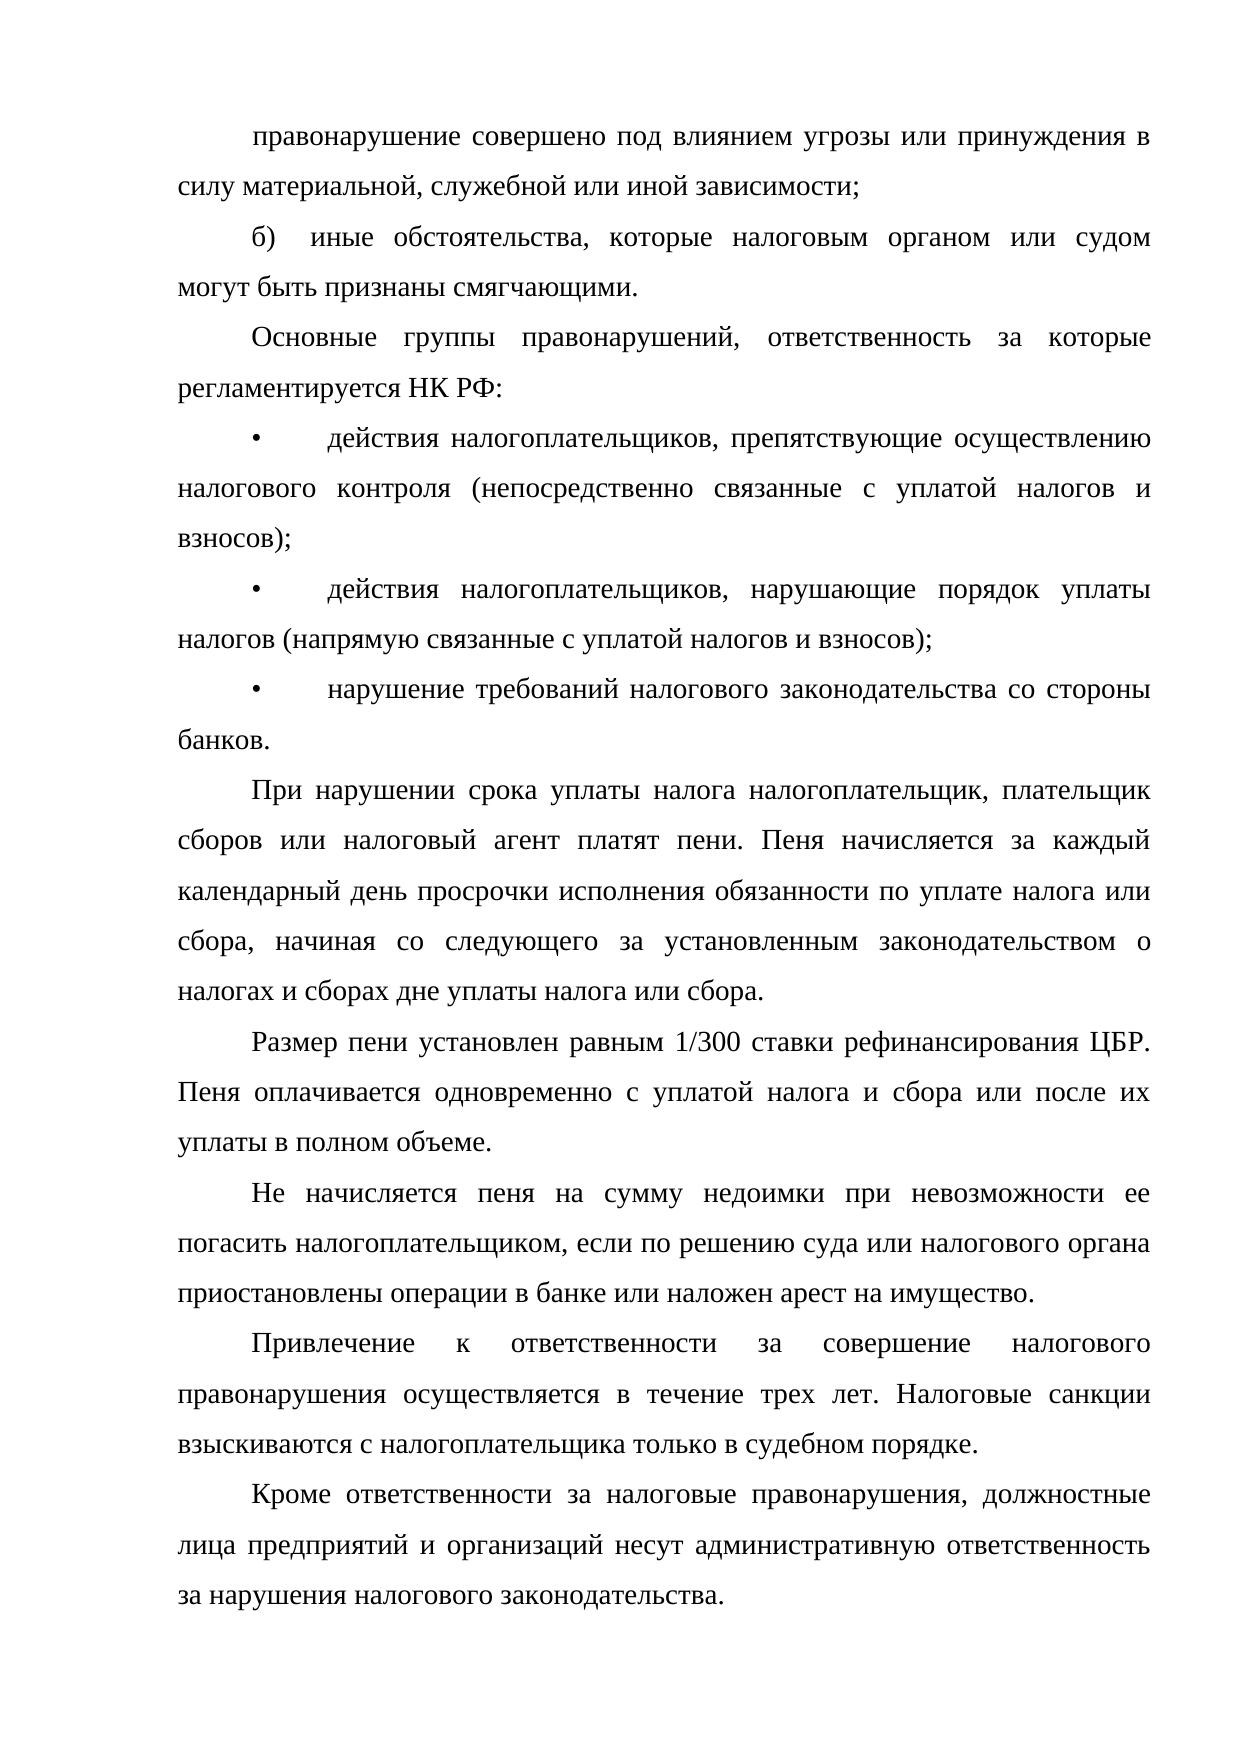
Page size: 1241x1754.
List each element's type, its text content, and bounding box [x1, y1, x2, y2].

text Привлечение к ответственности за совершение налогового правонарушения осуществляется в течение трех лет. Налоговые санкции взыскиваются с налогоплательщика только в судебном порядке. [177, 1326, 1152, 1460]
text б) иные обстоятельства, которые налоговым органом или судом могут быть признаны смягчающими. [177, 219, 1152, 303]
text При нарушении срока уплаты налога налогоплательщик, плательщик сборов или налоговый агент платят пени. Пеня начисляется за каждый календарный день просрочки исполнения обязанности по уплате налога или сбора, начиная со следующего за установленным законодательством о налогах и сборах дне уплаты налога или сбора. [177, 772, 1152, 1007]
text Основные группы правонарушений, ответственность за которые регламентируется НК РФ: [177, 319, 1152, 403]
text Размер пени установлен равным 1/300 ставки рефинансирования ЦБР. Пеня оплачивается одновременно с уплатой налога и сбора или после их уплаты в полном объеме. [177, 1024, 1152, 1158]
text правонарушение совершено под влиянием угрозы или принуждения в силу материальной, служебной или иной зависимости; [177, 118, 1152, 202]
text Кроме ответственности за налоговые правонарушения, должностные лица предприятий и организаций несут административную ответственность за нарушения налогового законодательства. [177, 1477, 1152, 1611]
list действия налогоплательщиков, препятствующие осуществлению налогового контроля (непосредственно связанные с уплатой налогов и взносов); [177, 420, 1152, 554]
list действия налогоплательщиков, нарушающие порядок уплаты налогов (напрямую связанные с уплатой налогов и взносов); [177, 571, 1152, 655]
list нарушение требований налогового законодательства со стороны банков. [177, 672, 1152, 755]
text Не начисляется пеня на сумму недоимки при невозможности ее погасить налогоплательщиком, если по решению суда или налогового органа приостановлены операции в банке или наложен арест на имущество. [177, 1175, 1152, 1309]
